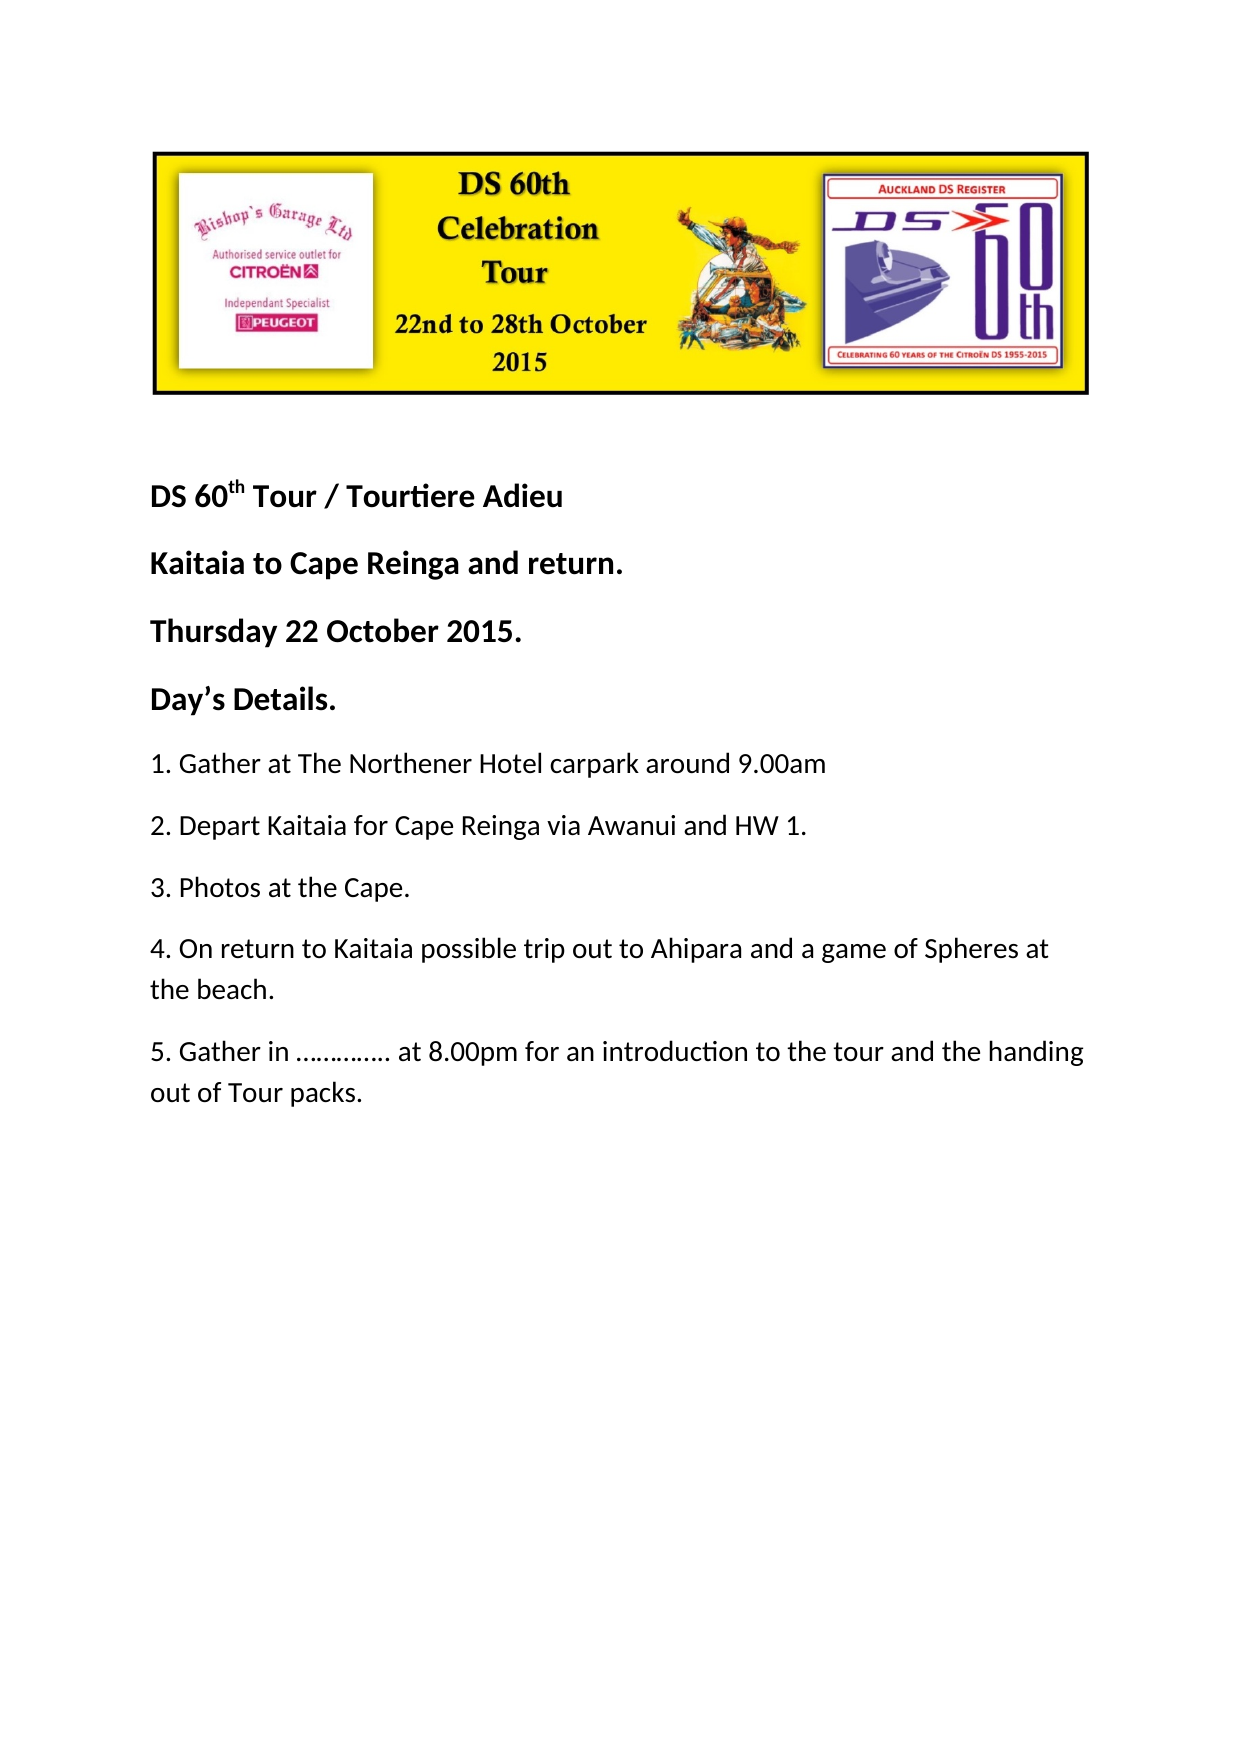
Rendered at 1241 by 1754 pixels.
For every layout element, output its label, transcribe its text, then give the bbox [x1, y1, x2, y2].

picture [150, 150, 1091, 397]
text DS 60th Tour / Tourtiere Adieu [150, 475, 1090, 515]
text Thursday 22 October 2015. [150, 610, 1090, 651]
text 5. Gather in ………….. at 8.00pm for an introduction to the tour and the handing out of Tour packs. [150, 1033, 1090, 1110]
text Day’s Details. [150, 677, 1090, 718]
text 2. Depart Kaitaia for Cape Reinga via Awanui and HW 1. [150, 807, 1090, 842]
text 3. Photos at the Cape. [150, 869, 1090, 904]
text 1. Gather at The Northener Hotel carpark around 9.00am [150, 745, 1090, 781]
text Kaitaia to Cape Reinga and return. [150, 542, 1090, 583]
text 4. On return to Kaitaia possible trip out to Ahipara and a game of Spheres at the beach. [150, 930, 1090, 1007]
